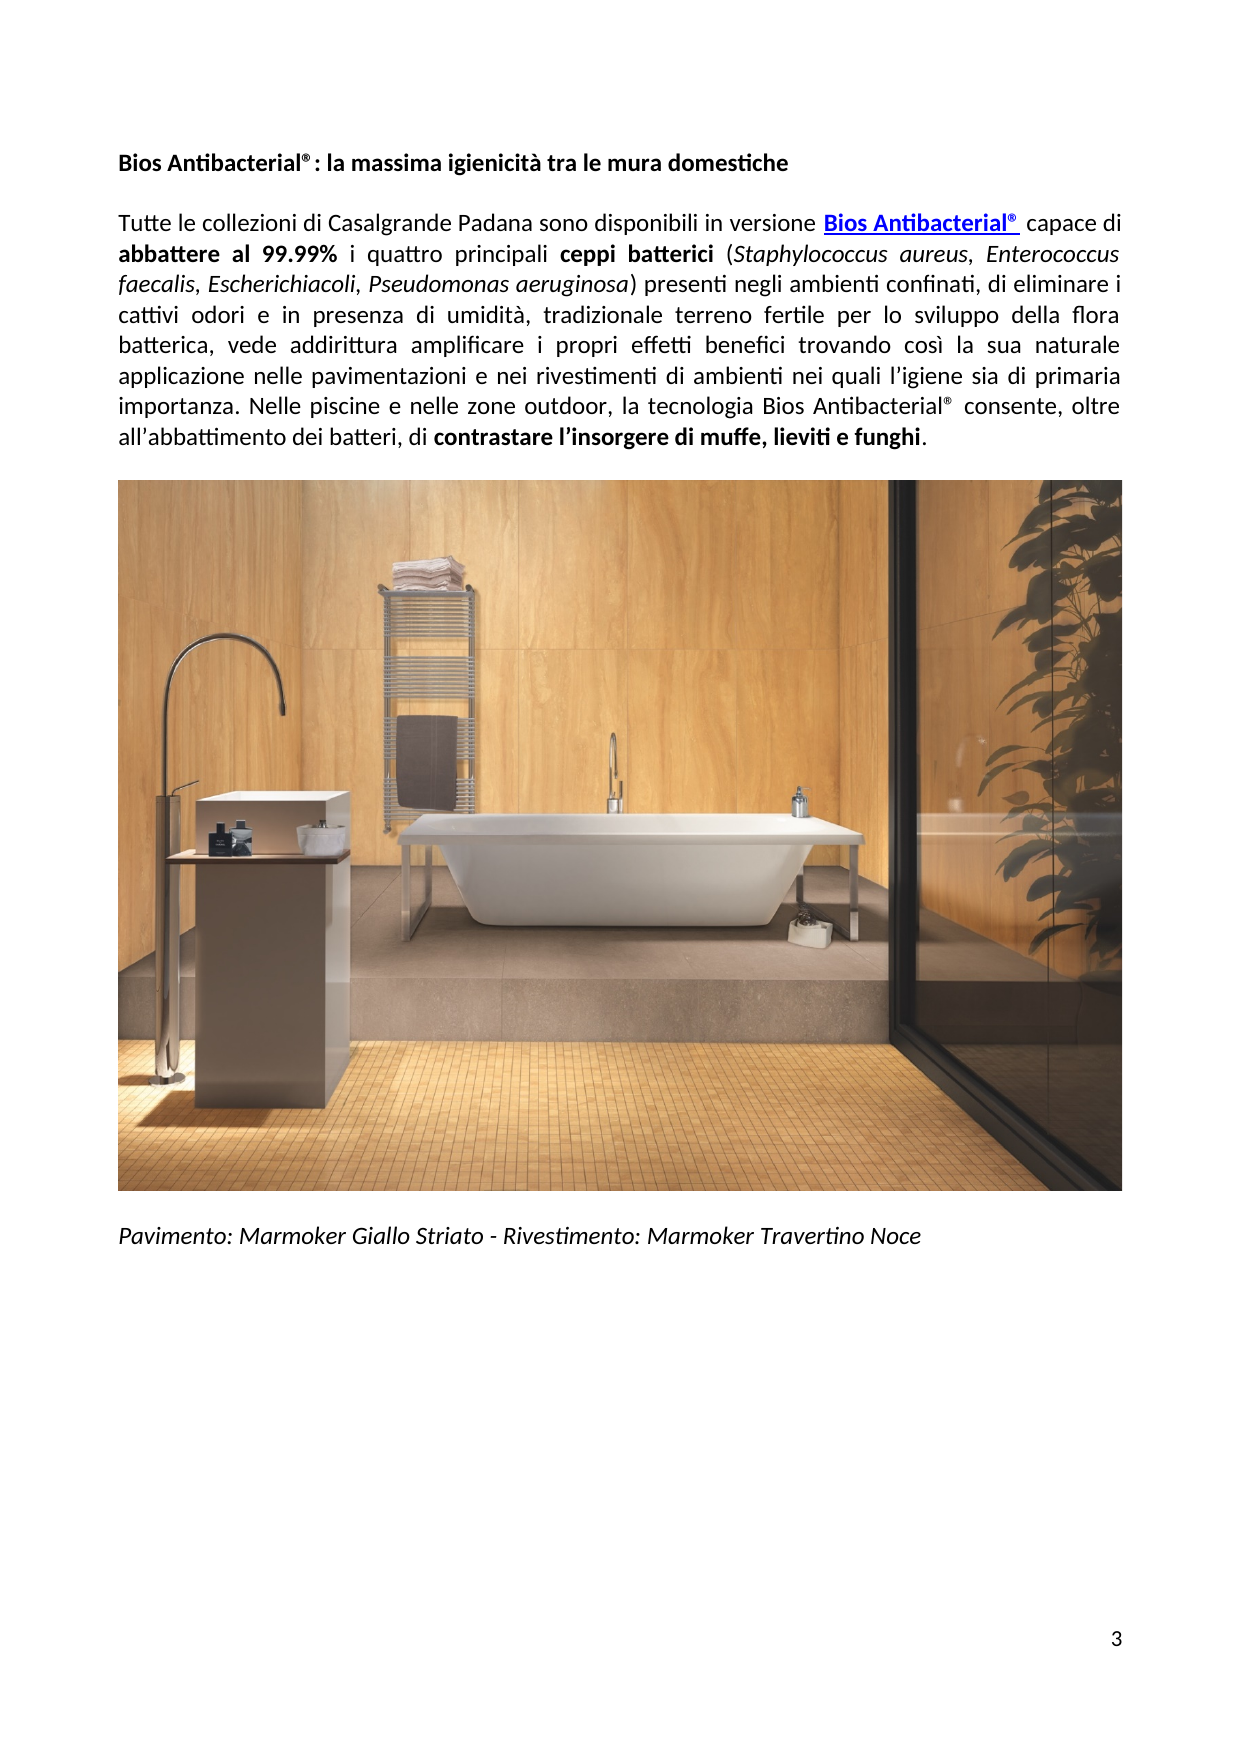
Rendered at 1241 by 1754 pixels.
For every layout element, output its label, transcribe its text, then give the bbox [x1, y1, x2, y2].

text Pavimento: Marmoker Giallo Striato - Rivestimento: Marmoker Travertino Noce [118, 1220, 1122, 1251]
picture [118, 480, 1123, 1191]
text Bios Antibacterial®: la massima igienicità tra le mura domestiche [118, 148, 1122, 178]
text Tutte le collezioni di Casalgrande Padana sono disponibili in versione Bios Antibacterial® capace di abbattere al 99.99% i quattro principali ceppi batterici (Staphylococcus aureus, Enterococcus faecalis, Escherichiacoli, Pseudomonas aeruginosa) presenti negli ambienti confinati, di eliminare i cattivi odori e in presenza di umidità, tradizionale terreno fertile per lo sviluppo della flora batterica, vede addirittura amplificare i propri effetti benefici trovando così la sua naturale applicazione nelle pavimentazioni e nei rivestimenti di ambienti nei quali l’igiene sia di primaria importanza. Nelle piscine e nelle zone outdoor, la tecnologia Bios Antibacterial® consente, oltre all’abbattimento dei batteri, di contrastare l’insorgere di muffe, lieviti e funghi. [118, 207, 1122, 451]
